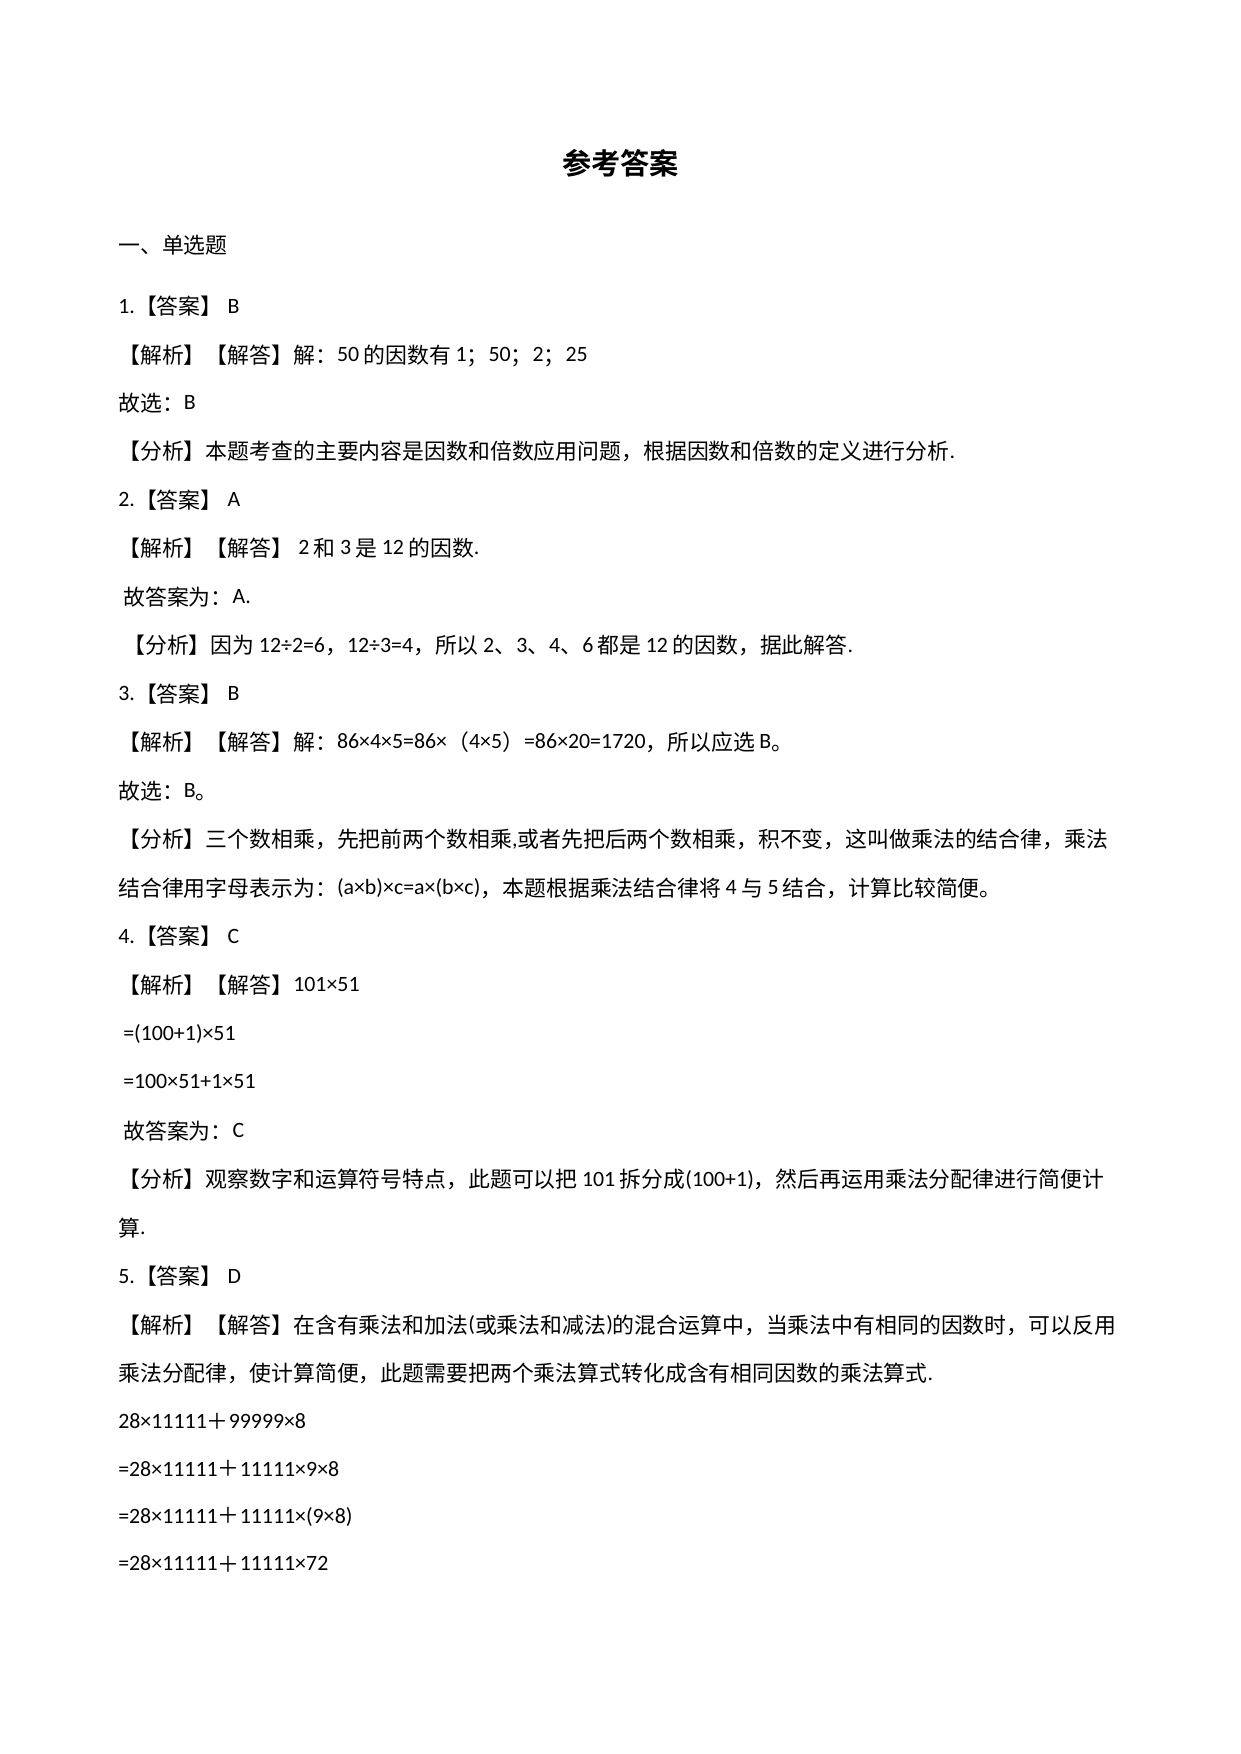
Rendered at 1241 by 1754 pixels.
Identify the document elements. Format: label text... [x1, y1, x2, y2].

text 【解析】【解答】解：50的因数有1；50；2；25 [118, 337, 1122, 370]
text 一、单选题 [118, 228, 1122, 261]
text 4.【答案】 C [118, 919, 1122, 951]
text 5.【答案】 D [118, 1259, 1122, 1291]
text 3.【答案】 B [118, 676, 1122, 709]
text 【分析】三个数相乘，先把前两个数相乘,或者先把后两个数相乘，积不变，这叫做乘法的结合律，乘法结合律用字母表示为：(a×b)×c=a×(b×c)，本题根据乘法结合律将4与5结合，计算比较简便。 [118, 822, 1122, 903]
text =28×11111＋11111×72 [118, 1547, 1122, 1579]
text 1.【答案】 B [118, 289, 1122, 321]
text =28×11111＋11111×(9×8) [118, 1499, 1122, 1532]
text =28×11111＋11111×9×8 [118, 1452, 1122, 1484]
text 【解析】【解答】解：86×4×5=86×（4×5）=86×20=1720，所以应选B。 故选：B。 [118, 725, 1122, 806]
text 【解析】【解答】 2和3是12的因数. 故答案为：A. 【分析】因为12÷2=6，12÷3=4，所以2、3、4、6都是12的因数，据此解答. [118, 531, 1122, 661]
text 2.【答案】 A [118, 482, 1122, 515]
text 【解析】【解答】101×51 =(100+1)×51 =100×51+1×51 故答案为：C [118, 967, 1122, 1146]
text 参考答案 [118, 129, 1122, 194]
text 【分析】本题考查的主要内容是因数和倍数应用问题，根据因数和倍数的定义进行分析. [118, 434, 1122, 466]
text 故选：B [118, 386, 1122, 418]
text 28×11111＋99999×8 [118, 1404, 1122, 1437]
text 【解析】【解答】在含有乘法和加法(或乘法和减法)的混合运算中，当乘法中有相同的因数时，可以反用乘法分配律，使计算简便，此题需要把两个乘法算式转化成含有相同因数的乘法算式. [118, 1307, 1122, 1388]
text 【分析】观察数字和运算符号特点，此题可以把101拆分成(100+1)，然后再运用乘法分配律进行简便计算. [118, 1162, 1122, 1243]
